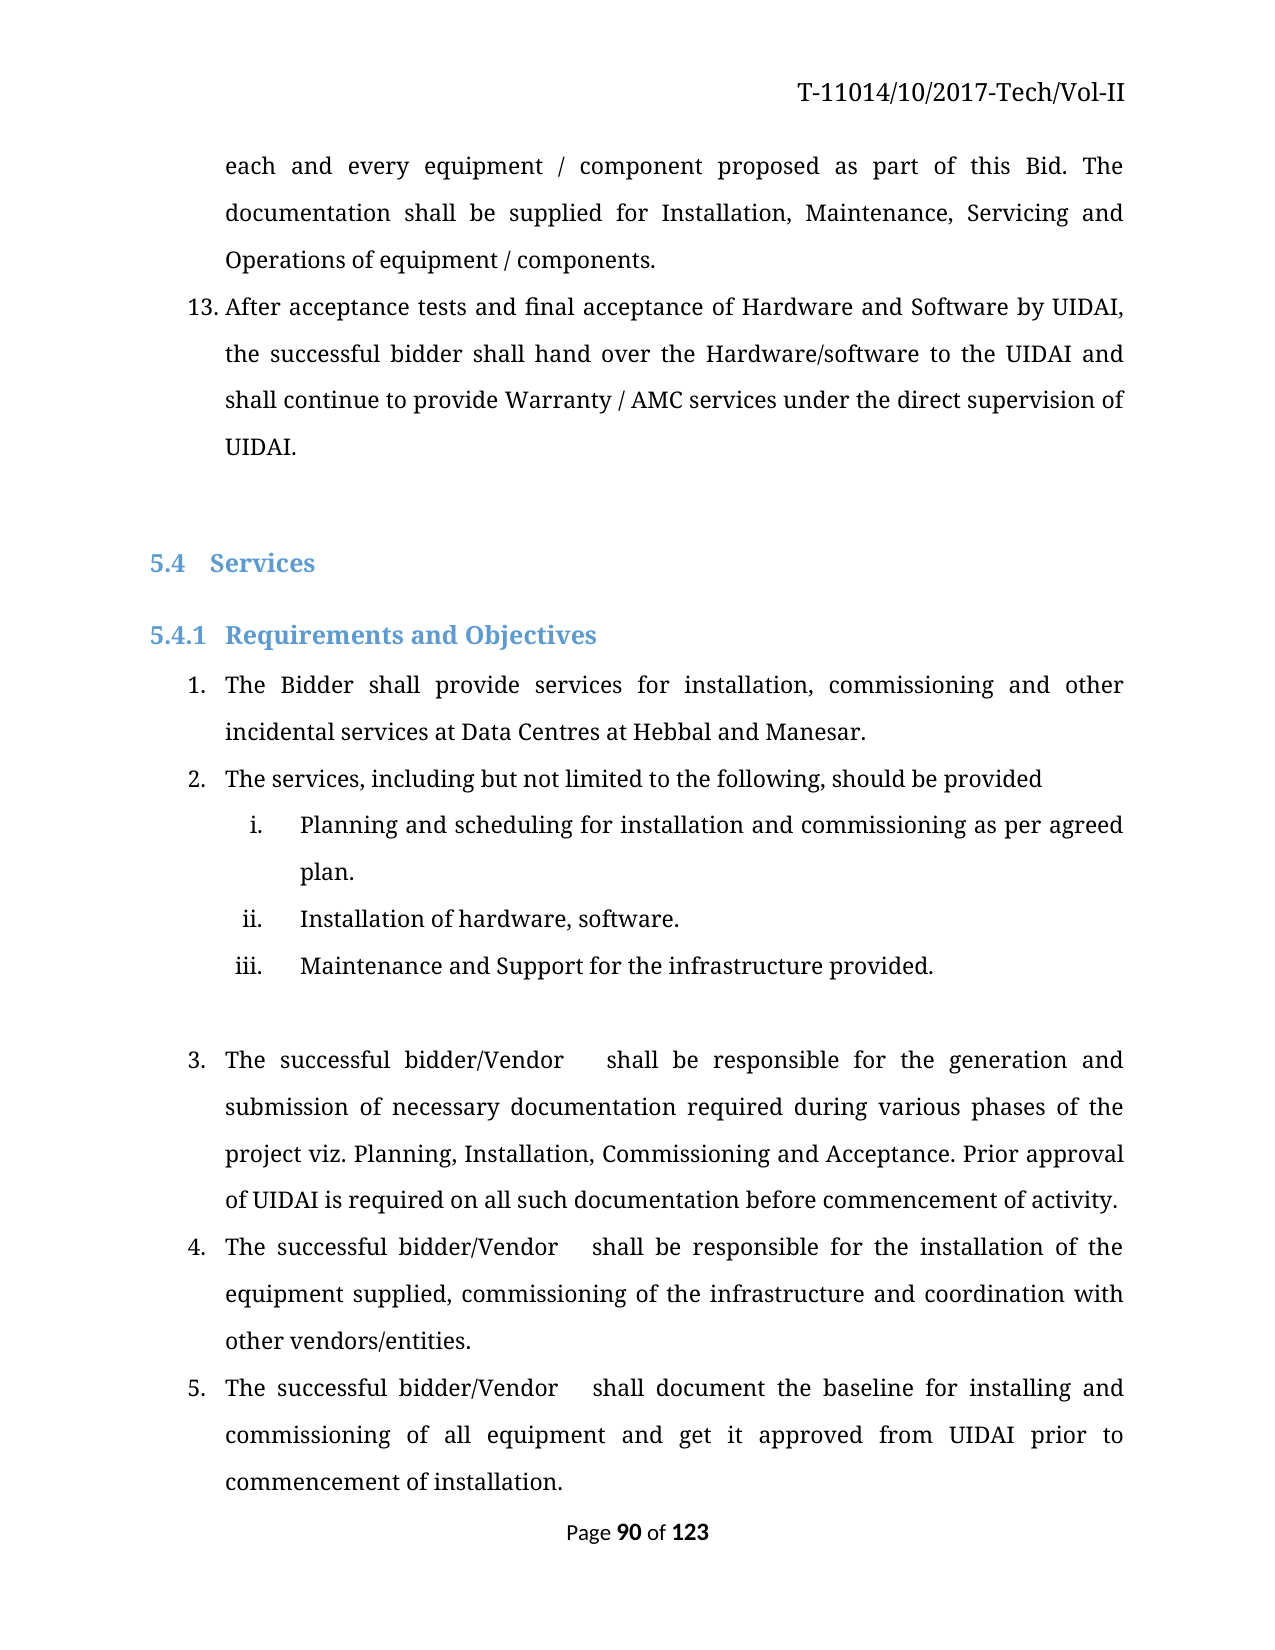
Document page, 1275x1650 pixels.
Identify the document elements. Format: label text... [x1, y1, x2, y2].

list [187, 150, 1125, 275]
list Maintenance and Support for the infrastructure provided. [262, 950, 1125, 981]
list The services, including but not limited to the following, should be provided [187, 762, 1125, 794]
list The successful bidder/Vendor shall be responsible for the generation and submission of necessary documentation required during various phases of the project viz. Planning, Installation, Commissioning and Acceptance. Prior approval of UIDAI is required on all such documentation before commencement of activity. [187, 1044, 1125, 1216]
list The Bidder shall provide services for installation, commissioning and other incidental services at Data Centres at Hebbal and Manesar. [187, 669, 1125, 747]
list The successful bidder/Vendor shall document the baseline for installing and commissioning of all equipment and get it approved from UIDAI prior to commencement of installation. [187, 1372, 1125, 1497]
list Planning and scheduling for installation and commissioning as per agreed plan. [262, 809, 1125, 887]
subtitle Services [150, 546, 1125, 580]
subtitle Requirements and Objectives [150, 618, 1125, 652]
list Installation of hardware, software. [262, 903, 1125, 934]
list The successful bidder/Vendor shall be responsible for the installation of the equipment supplied, commissioning of the infrastructure and coordination with other vendors/entities. [187, 1231, 1125, 1356]
list After acceptance tests and final acceptance of Hardware and Software by UIDAI, the successful bidder shall hand over the Hardware/software to the UIDAI and shall continue to provide Warranty / AMC services under the direct supervision of UIDAI. [187, 291, 1125, 462]
